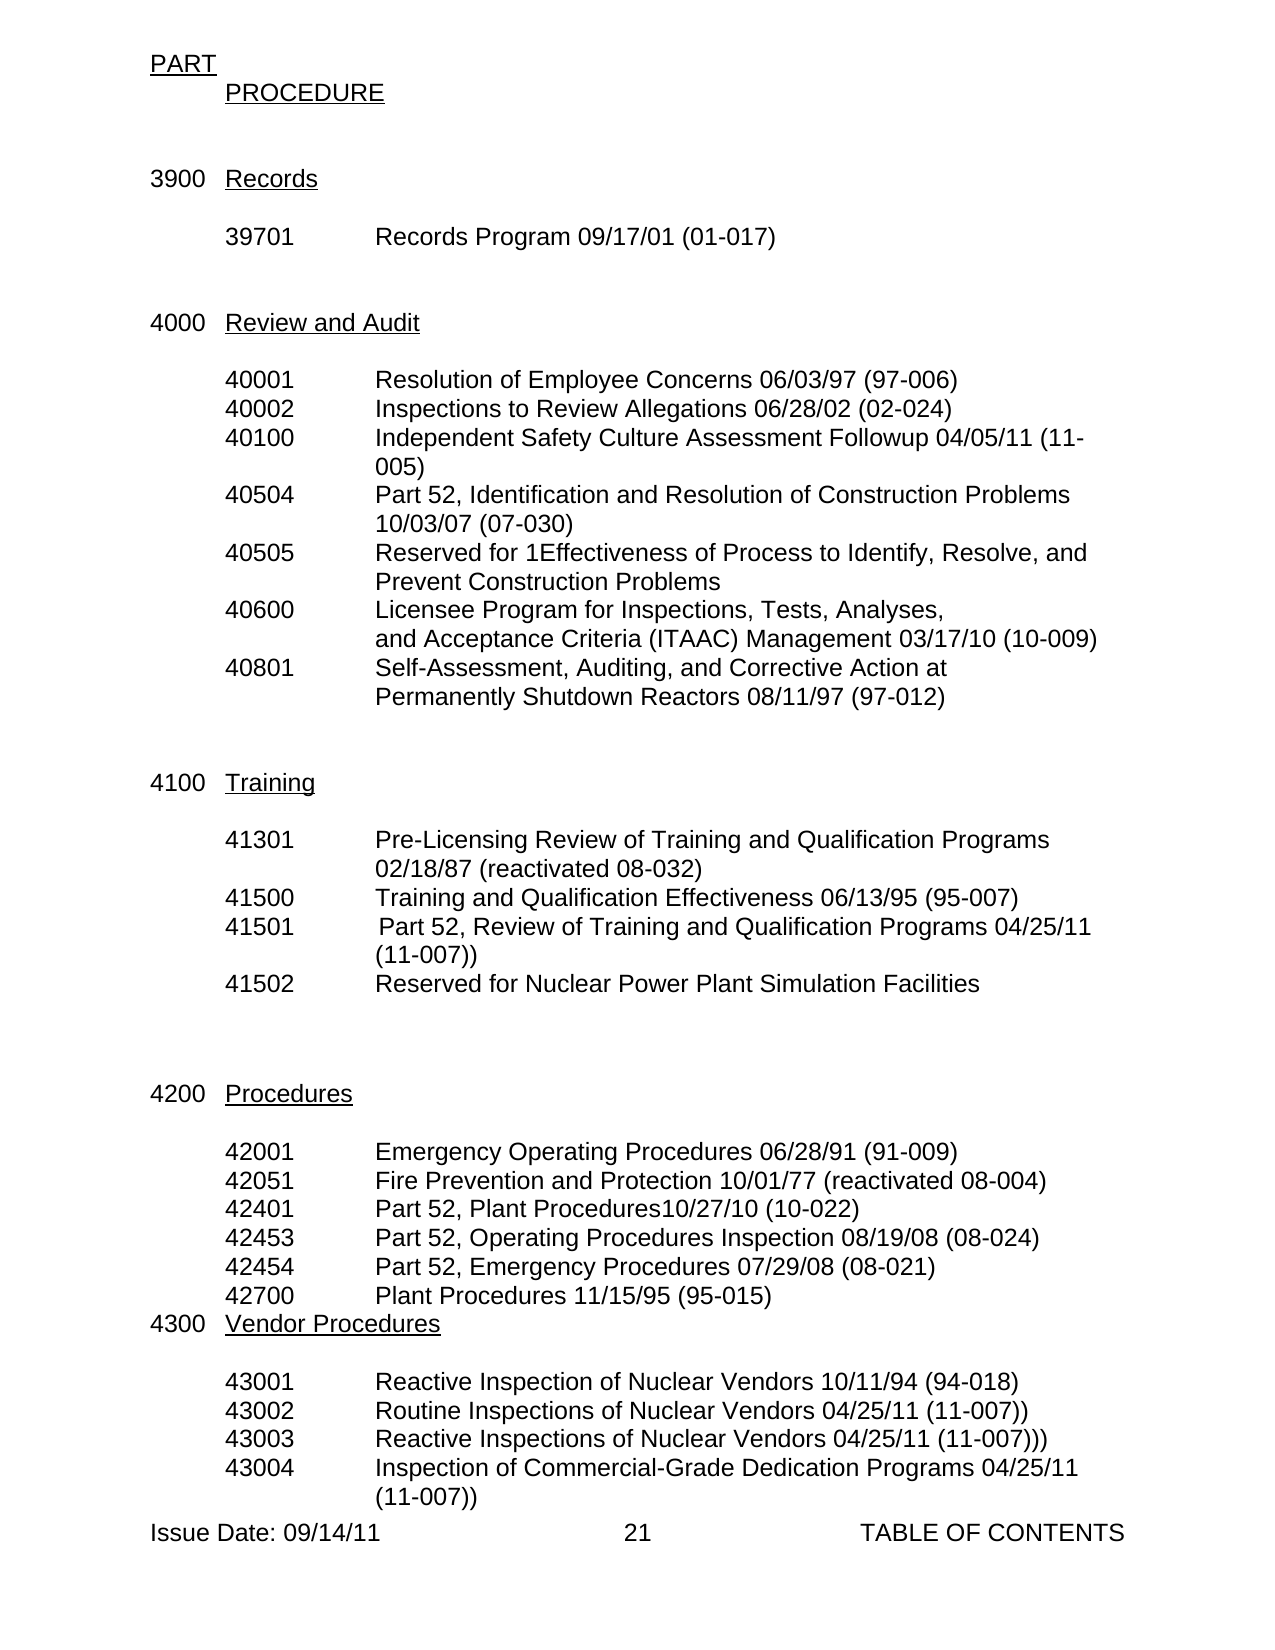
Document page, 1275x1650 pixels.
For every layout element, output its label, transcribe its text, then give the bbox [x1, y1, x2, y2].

text 40505 Reserved for Effectiveness of Process to Identify, Resolve, and Prevent Construction Problems [225, 538, 1125, 595]
text 4100 Training [150, 768, 1125, 797]
text 42401 Part 52, Plant Procedures10/27/10 (10-022) [150, 1194, 1125, 1223]
text 4300 Vendor Procedures [150, 1309, 1125, 1338]
text 42001 Emergency Operating Procedures 06/28/91 (91-009) [150, 1137, 1125, 1166]
text 42051 Fire Prevention and Protection 10/01/77 (reactivated 08-004) [150, 1166, 1125, 1194]
text 4200 Procedures [150, 1079, 1125, 1108]
text 41501 Part 52, Review of Training and Qualification Programs 04/25/11 (11-007)) [225, 912, 1125, 969]
text 4000 Review and Audit [150, 308, 1125, 337]
text 42700 Plant Procedures 11/15/95 (95-015) [150, 1281, 1125, 1309]
text 43002 Routine Inspections of Nuclear Vendors 04/25/11 (11-007)) [150, 1396, 1125, 1424]
text 41500 Training and Qualification Effectiveness 06/13/95 (95-007) [150, 883, 1125, 912]
text 41301 Pre-Licensing Review of Training and Qualification Programs 02/18/87 (reactivated 08-032) [150, 825, 1125, 883]
text 39701 Records Program 09/17/01 (01-017) [150, 222, 1125, 250]
text 40801 Self-Assessment, Auditing, and Corrective Action at [150, 653, 1125, 682]
text 40100 Independent Safety Culture Assessment Followup 04/05/11 (11-005) [150, 423, 1125, 480]
text 40002 Inspections to Review Allegations 06/28/02 (02-024) [150, 394, 1125, 423]
text 40600 Licensee Program for Inspections, Tests, Analyses, [150, 595, 1125, 624]
text 43004 Inspection of Commercial-Grade Dedication Programs 04/25/11 (11-007)) [225, 1453, 1125, 1511]
text Permanently Shutdown Reactors 08/11/97 (97-012) [150, 682, 1125, 710]
text 43003 Reactive Inspections of Nuclear Vendors 04/25/11 (11-007))) [225, 1424, 1125, 1453]
text 41502 Reserved for Nuclear Power Plant Simulation Facilities [150, 969, 1125, 998]
text 3900 Records [150, 164, 1125, 193]
text 42453 Part 52, Operating Procedures Inspection 08/19/08 (08-024) [225, 1223, 1125, 1252]
text 40504 Part 52, Identification and Resolution of Construction Problems 10/03/07 (07-030) [225, 480, 1125, 538]
text 43001 Reactive Inspection of Nuclear Vendors 10/11/94 (94-018) [150, 1367, 1125, 1396]
text 42454 Part 52, Emergency Procedures 07/29/08 (08-021) [150, 1252, 1125, 1281]
text 40001 Resolution of Employee Concerns 06/03/97 (97-006) [150, 365, 1125, 394]
text and Acceptance Criteria (ITAAC) Management 03/17/10 (10-009) [150, 624, 1125, 653]
